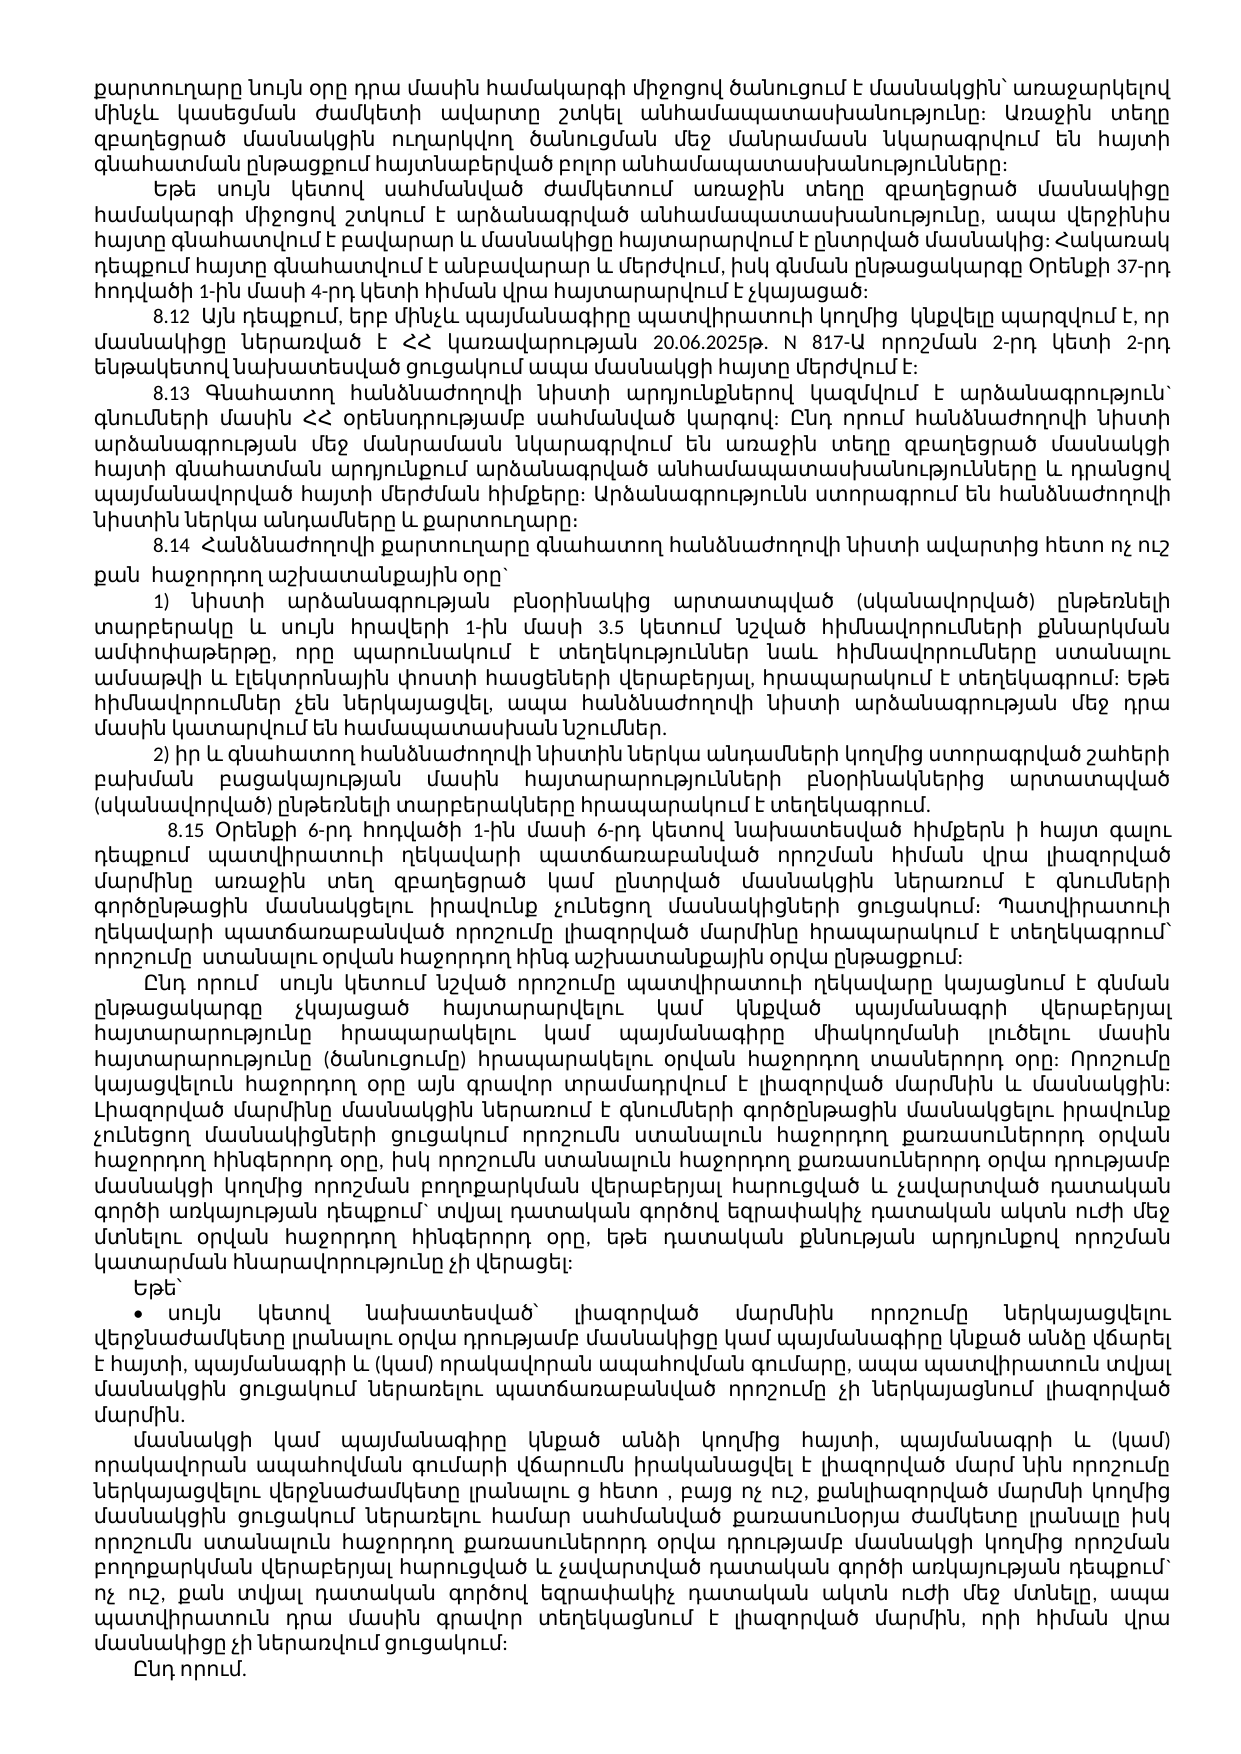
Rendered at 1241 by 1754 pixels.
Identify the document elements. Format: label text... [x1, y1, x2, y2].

text Եթե սույն կետով սահմանված ժամկետում առաջին տեղը զբաղեցրած մասնակիցը համակարգի միջոցով շտկում է արձանագրված անհամապատասխանությունը, ապա վերջինիս հայտը գնահատվում է բավարար և մասնակիցը հայտարարվում է ընտրված մասնակից: Հակառակ դեպքում հայտը գնահատվում է անբավարար և մերժվում, իսկ գնման ընթացակարգը Օրենքի 37-րդ հոդվածի 1-ին մասի 4-րդ կետի հիման վրա հայտարարվում է չկայացած: [94, 177, 1171, 304]
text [94, 75, 1171, 177]
text 2) իր և գնահատող հանձնաժողովի նիստին ներկա անդամների կողմից ստորագրված շահերի բախման բացակայության մասին հայտարարությունների բնօրինակներից արտատպված (սկանավորված) ընթեռնելի տարբերակները հրապարակում է տեղեկագրում. [94, 741, 1171, 817]
text Եթե՝ [94, 1275, 1171, 1300]
text 8.13 Գնահատող հանձնաժողովի նիստի արդյունքներով կազմվում է արձանագրություն` գնումների մասին ՀՀ օրենսդրությամբ սահմանված կարգով: Ընդ որում հանձնաժողովի նիստի արձանագրության մեջ մանրամասն նկարագրվում են առաջին տեղը զբաղեցրած մասնակցի հայտի գնահատման արդյունքում արձանագրված անհամապատասխանությունները և դրանցով պայմանավորված հայտի մերժման հիմքերը: Արձանագրությունն ստորագրում են հանձնաժողովի նիստին ներկա անդամները և քարտուղարը։ [94, 380, 1171, 532]
text 8.12 Այն դեպքում, երբ մինչև պայմանագիրը պատվիրատուի կողմից կնքվելը պարզվում է, որ մասնակիցը ներառված է ՀՀ կառավարության 20.06.2025թ. N 817-Ա որոշման 2-րդ կետի 2-րդ ենթակետով նախատեսված ցուցակում ապա մասնակցի հայտը մերժվում է: [94, 304, 1171, 380]
text Ընդ որում սույն կետում նշված որոշումը պատվիրատուի ղեկավարը կայացնում է գնման ընթացակարգը չկայացած հայտարարվելու կամ կնքված պայմանագրի վերաբերյալ հայտարարությունը հրապարակելու կամ պայմանագիրը միակողմանի լուծելու մասին հայտարարությունը (ծանուցումը) հրապարակելու օրվան հաջորդող տասներորդ օրը: Որոշումը կայացվելուն հաջորդող օրը այն գրավոր տրամադրվում է լիազորված մարմնին և մասնակցին: Լիազորված մարմինը մասնակցին ներառում է գնումների գործընթացին մասնակցելու իրավունք չունեցող մասնակիցների ցուցակում որոշումն ստանալուն հաջորդող քառասուներորդ օրվան հաջորդող հինգերորդ օրը, իսկ որոշումն ստանալուն հաջորդող քառասուներորդ օրվա դրությամբ մասնակցի կողմից որոշման բողոքարկման վերաբերյալ հարուցված և չավարտված դատական գործի առկայության դեպքում` տվյալ դատական գործով եզրափակիչ դատական ակտն ուժի մեջ մտնելու օրվան հաջորդող հինգերորդ օրը, եթե դատական քննության արդյունքով որոշման կատարման հնարավորությունը չի վերացել: [94, 970, 1171, 1275]
text • սույն կետով նախատեսված՝ լիազորված մարմնին որոշումը ներկայացվելու վերջնաժամկետը լրանալու օրվա դրությամբ մասնակիցը կամ պայմանագիրը կնքած անձը վճարել է հայտի, պայմանագրի և (կամ) որակավորան ապահովման գումարը, ապա պատվիրատուն տվյալ մասնակցին ցուցակում ներառելու պատճառաբանված որոշումը չի ներկայացնում լիազորված մարմին. [94, 1300, 1171, 1427]
text մասնակցի կամ պայմանագիրը կնքած անձի կողմից հայտի, պայմանագրի և (կամ) որակավորան ապահովման գումարի վճարումն իրականացվել է լիազորված մարմ նին որոշումը ներկայացվելու վերջնաժամկետը լրանալու ց հետո , բայց ոչ ուշ, քանլիազորված մարմնի կողմից մասնակցին ցուցակում ներառելու համար սահմանված քառասունօրյա ժամկետը լրանալը իսկ որոշումն ստանալուն հաջորդող քառասուներորդ օրվա դրությամբ մասնակցի կողմից որոշման բողոքարկման վերաբերյալ հարուցված և չավարտված դատական գործի առկայության դեպքում` ոչ ուշ, քան տվյալ դատական գործով եզրափակիչ դատական ակտն ուժի մեջ մտնելը, ապա պատվիրատուն դրա մասին գրավոր տեղեկացնում է լիազորված մարմին, որի հիման վրա մասնակիցը չի ներառվում ցուցակում: [94, 1427, 1171, 1656]
text 1) նիստի արձանագրության բնօրինակից արտատպված (սկանավորված) ընթեռնելի տարբերակը և սույն հրավերի 1-ին մասի 3.5 կետում նշված հիմնավորումների քննարկման ամփոփաթերթը, որը պարունակում է տեղեկություններ նաև հիմնավորումները ստանալու ամսաթվի և էլեկտրոնային փոստի հասցեների վերաբերյալ, հրապարակում է տեղեկագրում: Եթե հիմնավորումներ չեն ներկայացվել, ապա հանձնաժողովի նիստի արձանագրության մեջ դրա մասին կատարվում են համապատասխան նշումներ. [94, 588, 1171, 741]
text 8.14 Հանձնաժողովի քարտուղարը գնահատող հանձնաժողովի նիստի ավարտից հետո ոչ ուշ քան հաջորդող աշխատանքային օրը` [94, 532, 1171, 588]
text Ընդ որում. [94, 1656, 1171, 1681]
text 8.15 Օրենքի 6-րդ հոդվածի 1-ին մասի 6-րդ կետով նախատեսված հիմքերն ի հայտ գալու դեպքում պատվիրատուի ղեկավարի պատճառաբանված որոշման հիման վրա լիազորված մարմինը առաջին տեղ զբաղեցրած կամ ընտրված մասնակցին ներառում է գնումների գործընթացին մասնակցելու իրավունք չունեցող մասնակիցների ցուցակում։ Պատվիրատուի ղեկավարի պատճառաբանված որոշումը լիազորված մարմինը հրապարակում է տեղեկագրում՝ որոշումը ստանալու օրվան հաջորդող հինգ աշխատանքային օրվա ընթացքում: [94, 817, 1171, 970]
